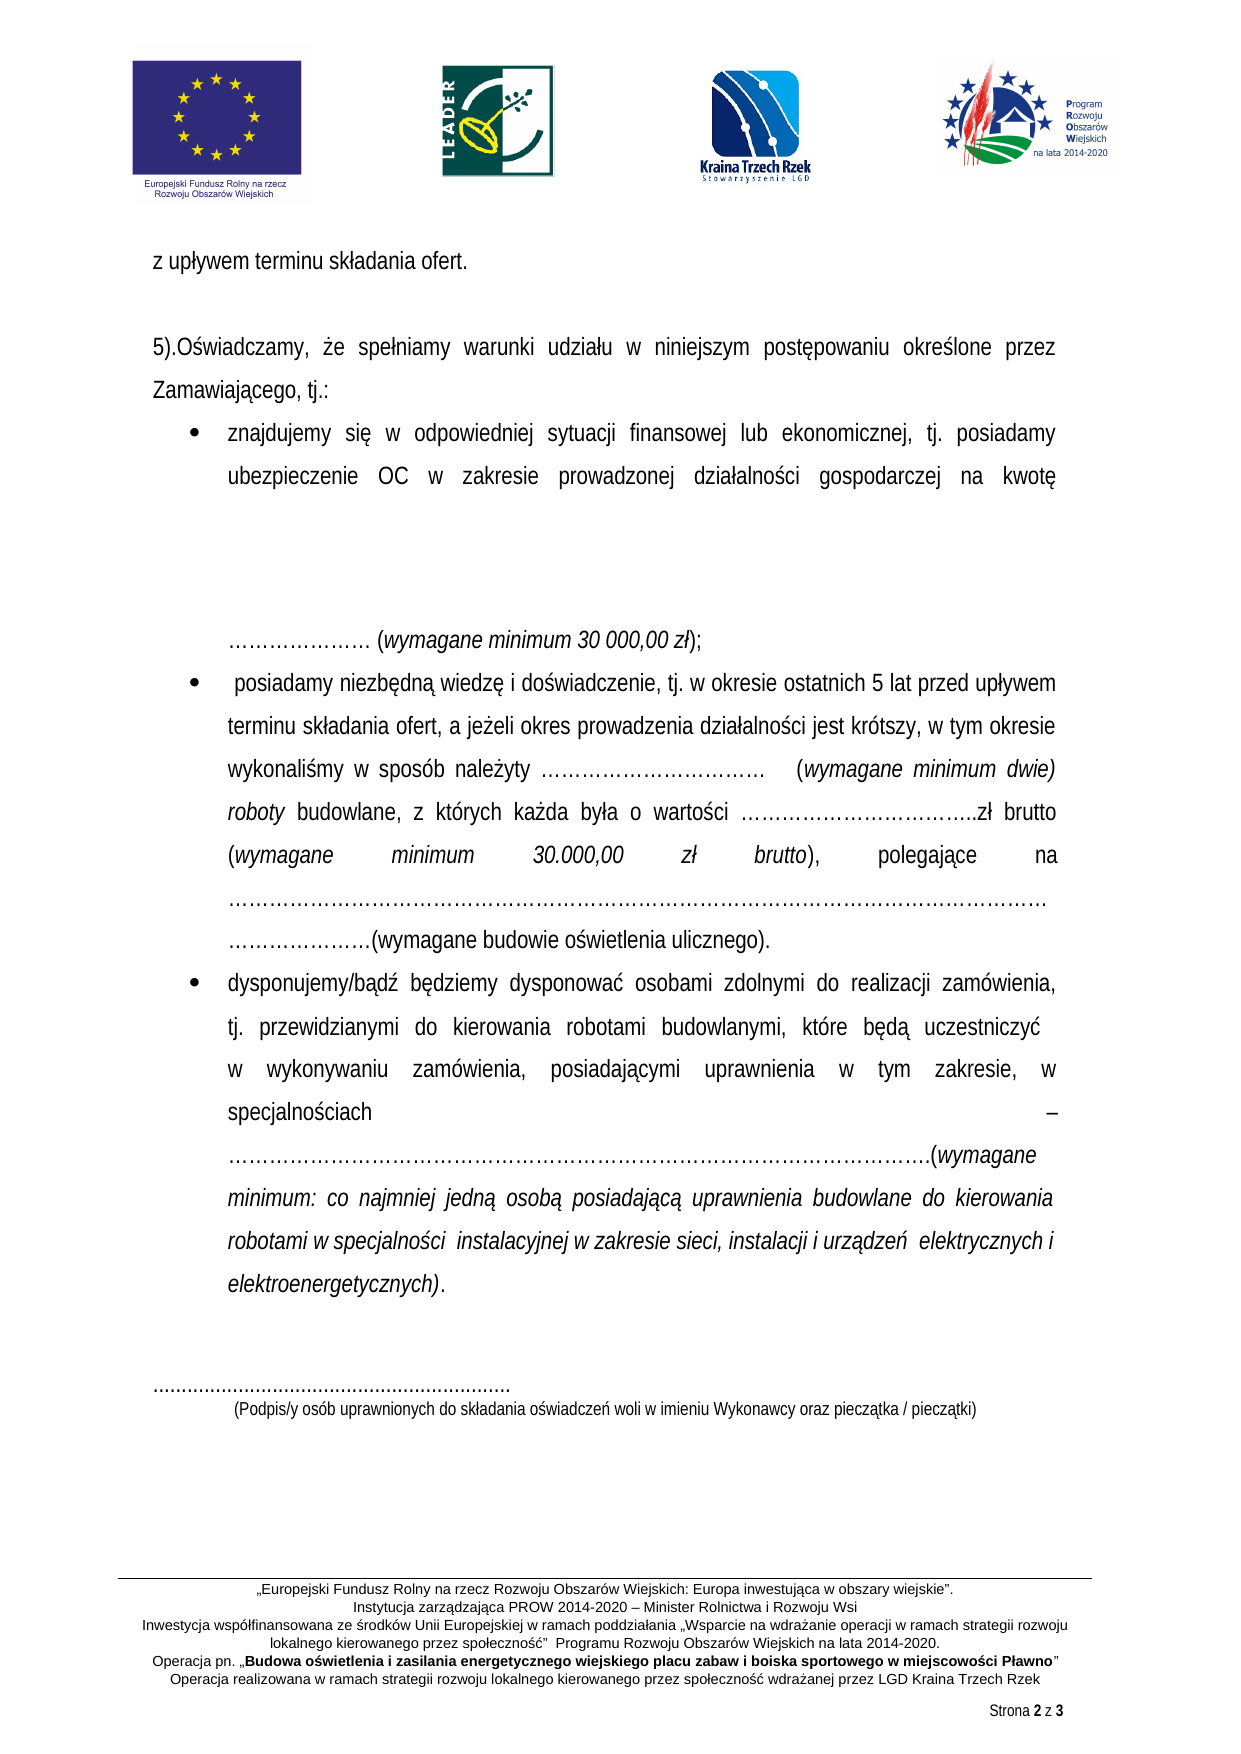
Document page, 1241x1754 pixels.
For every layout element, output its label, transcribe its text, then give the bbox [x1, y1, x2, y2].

picture [132, 43, 315, 204]
picture [935, 54, 1121, 176]
picture [441, 65, 555, 177]
picture [664, 35, 847, 214]
